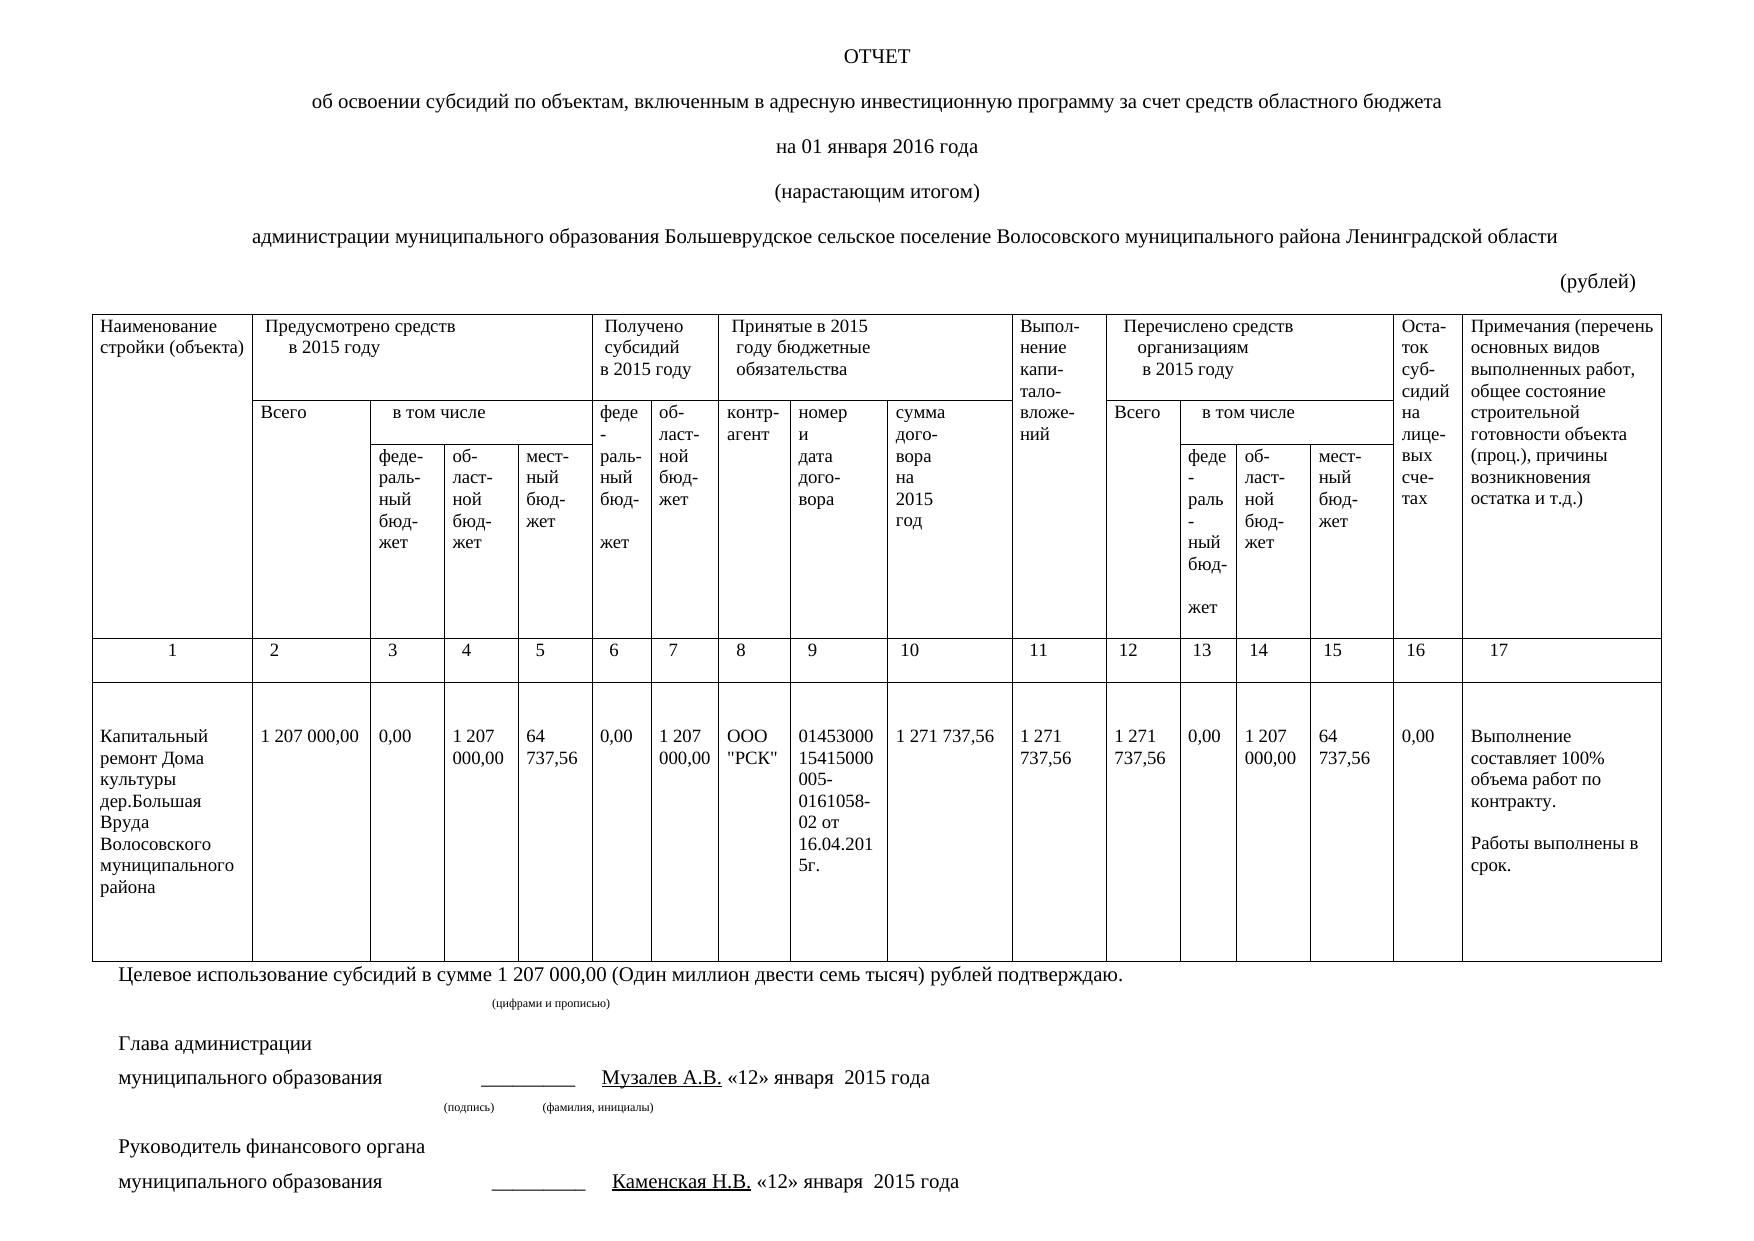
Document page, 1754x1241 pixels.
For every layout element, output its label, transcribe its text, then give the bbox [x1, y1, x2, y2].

table_cell 64 737,56 [1311, 683, 1393, 918]
table_cell Капитальный ремонт Дома культуры дер.Большая Вруда Волосовского муниципального района [93, 683, 252, 918]
table_cell [593, 918, 651, 961]
table_cell 1 271 737,56 [1107, 683, 1180, 918]
table_cell [1237, 918, 1310, 961]
table_cell [93, 918, 252, 961]
table_cell 0,00 [371, 683, 444, 918]
table_cell [791, 918, 887, 961]
table_cell мест- ный бюд- жет [1311, 445, 1393, 638]
table_cell 1 271 737,56 [888, 683, 1012, 918]
table_cell Всего [1107, 401, 1180, 638]
table_cell [1013, 918, 1106, 961]
table_cell 1 207 000,00 [652, 683, 718, 918]
table_cell 64 737,56 [519, 683, 592, 918]
table_cell [1181, 918, 1236, 961]
table_cell 16 [1394, 639, 1462, 682]
table_cell 15 [1311, 639, 1393, 682]
text Руководитель финансового органа [118, 1134, 1636, 1158]
text (рублей) [118, 269, 1636, 293]
table_cell номер и дата дого- вора [791, 401, 887, 638]
table_cell 1 207 000,00 [1237, 683, 1310, 918]
text (нарастающим итогом) [118, 179, 1636, 203]
table_cell 3 [371, 639, 444, 682]
table_cell 1 271 737,56 [1013, 683, 1106, 918]
table_cell контр- агент [719, 401, 790, 638]
table_header Примечания (перечень основных видов выполненных работ, общее состояние строительной готовности объекта (проц.), причины возникновения остатка и т.д.) [1463, 315, 1661, 638]
table_cell об- ласт- ной бюд- жет [652, 401, 718, 638]
table_cell 13 [1181, 639, 1236, 682]
text муниципального образования _________ Каменская Н.В. «12» января 2015 года [118, 1169, 1636, 1193]
table_cell [371, 918, 444, 961]
table_cell об- ласт- ной бюд- жет [1237, 445, 1310, 638]
text на 01 января 2016 года [118, 134, 1636, 158]
table_cell 1 207 000,00 [445, 683, 518, 918]
table_cell 11 [1013, 639, 1106, 682]
table_cell в том числе [1181, 401, 1393, 444]
table_cell [652, 918, 718, 961]
table_cell 0,00 [593, 683, 651, 918]
table_cell 17 [1463, 639, 1661, 682]
table_cell [1394, 918, 1462, 961]
table_cell Всего [253, 401, 370, 638]
text администрации муниципального образования Большеврудское сельское поселение Волосовского муниципального района Ленинградской области [118, 224, 1636, 248]
table_cell Выполнение составляет 100% объема работ по контракту. Работы выполнены в срок. [1463, 683, 1661, 918]
table_cell 4 [445, 639, 518, 682]
table_header Выпол- нение капи- тало- вложе- ний [1013, 315, 1106, 638]
table_header Оста- ток суб- сидий на лице- вых сче- тах [1394, 315, 1462, 638]
table_header Предусмотрено средств в 2015 году [253, 315, 592, 400]
table_cell 10 [888, 639, 1012, 682]
table_cell 6 [593, 639, 651, 682]
table_header Получено субсидий в 2015 году [593, 315, 718, 400]
table_cell 9 [791, 639, 887, 682]
text Глава администрации [118, 1031, 1636, 1055]
table_cell сумма дого- вора на 2015 год [888, 401, 1012, 638]
table_cell 2 [253, 639, 370, 682]
table_cell [1107, 918, 1180, 961]
table_cell 1 207 000,00 [253, 683, 370, 918]
table_cell 1 [93, 639, 252, 682]
table_cell 14 [1237, 639, 1310, 682]
table_cell 7 [652, 639, 718, 682]
table_cell [519, 918, 592, 961]
table_cell феде- раль- ный бюд- жет [593, 401, 651, 638]
table_cell 12 [1107, 639, 1180, 682]
table_cell феде- раль- ный бюд- жет [1181, 445, 1236, 638]
table_cell [888, 918, 1012, 961]
table_cell 8 [719, 639, 790, 682]
text Целевое использование субсидий в сумме 1 207 000,00 (Один миллион двести семь тысяч) рублей подтверждаю. [118, 962, 1636, 986]
table_cell феде- раль- ный бюд- жет [371, 445, 444, 638]
table_cell 0145300015415000005-0161058-02 от 16.04.2015г. [791, 683, 887, 918]
table_header Принятые в 2015 году бюджетные обязательства [719, 315, 1012, 400]
table_cell 0,00 [1181, 683, 1236, 918]
table_cell [445, 918, 518, 961]
table_cell мест- ный бюд- жет [519, 445, 592, 638]
table_cell [1463, 918, 1661, 961]
table_cell [253, 918, 370, 961]
table_cell об- ласт- ной бюд- жет [445, 445, 518, 638]
text ОТЧЕТ [118, 44, 1636, 68]
text об освоении субсидий по объектам, включенным в адресную инвестиционную программу за счет средств областного бюджета [118, 89, 1636, 113]
table_cell [719, 918, 790, 961]
text (подпись) (фамилия, инициалы) [118, 1100, 1636, 1124]
text (цифрами и прописью) [118, 996, 1636, 1020]
table_header Наименование стройки (объекта) [93, 315, 252, 638]
table_cell 0,00 [1394, 683, 1462, 918]
table_cell в том числе [371, 401, 592, 444]
text муниципального образования _________ Музалев А.В. «12» января 2015 года [118, 1065, 1636, 1089]
table_cell ООО "РСК" [719, 683, 790, 918]
table_cell [1311, 918, 1393, 961]
table_header Перечислено средств организациям в 2015 году [1107, 315, 1393, 400]
table_cell 5 [519, 639, 592, 682]
